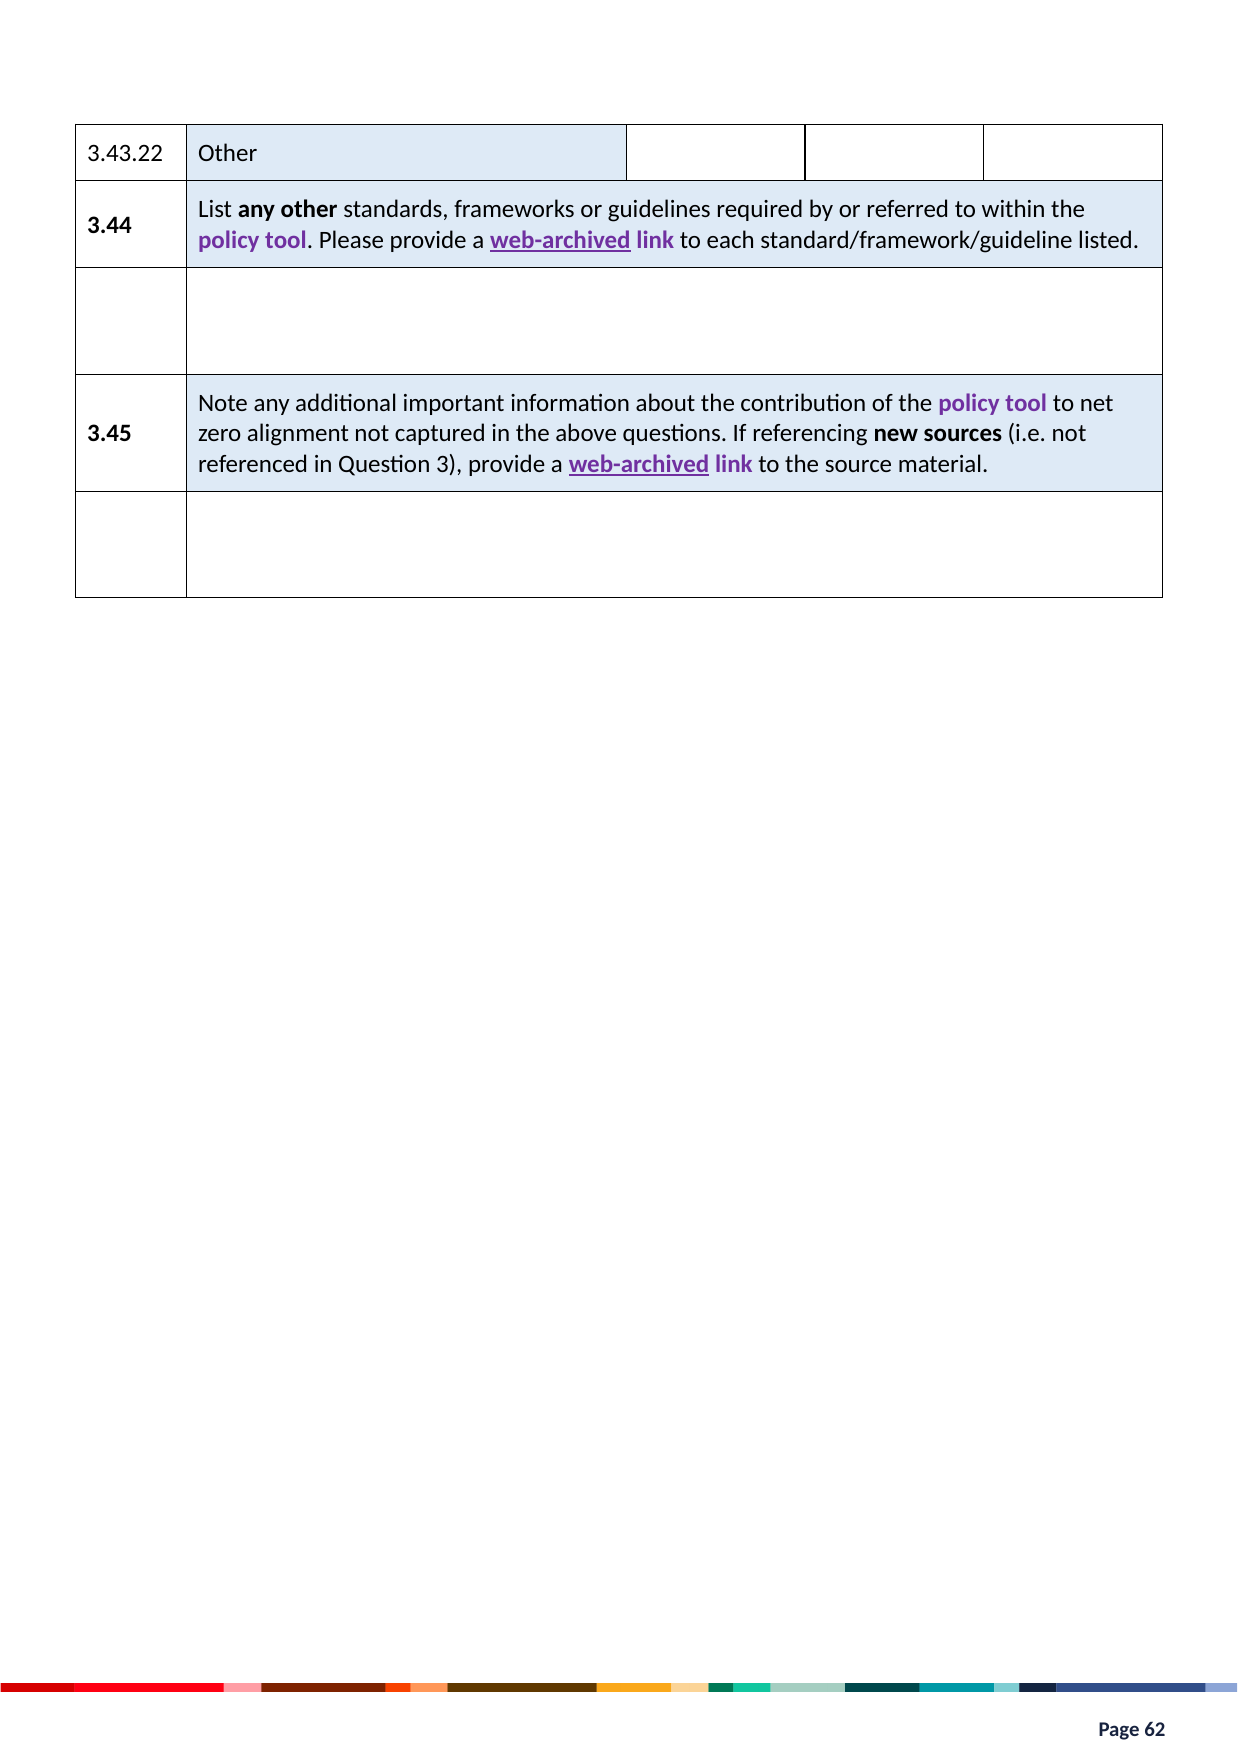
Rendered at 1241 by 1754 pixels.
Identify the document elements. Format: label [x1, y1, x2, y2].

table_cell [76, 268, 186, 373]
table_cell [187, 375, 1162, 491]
picture [0, 1683, 1236, 1692]
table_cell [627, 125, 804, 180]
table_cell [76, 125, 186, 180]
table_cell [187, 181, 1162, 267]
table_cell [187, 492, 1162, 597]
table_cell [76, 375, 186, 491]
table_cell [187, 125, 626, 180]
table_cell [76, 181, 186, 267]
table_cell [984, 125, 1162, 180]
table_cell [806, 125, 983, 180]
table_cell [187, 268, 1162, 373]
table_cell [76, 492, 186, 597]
